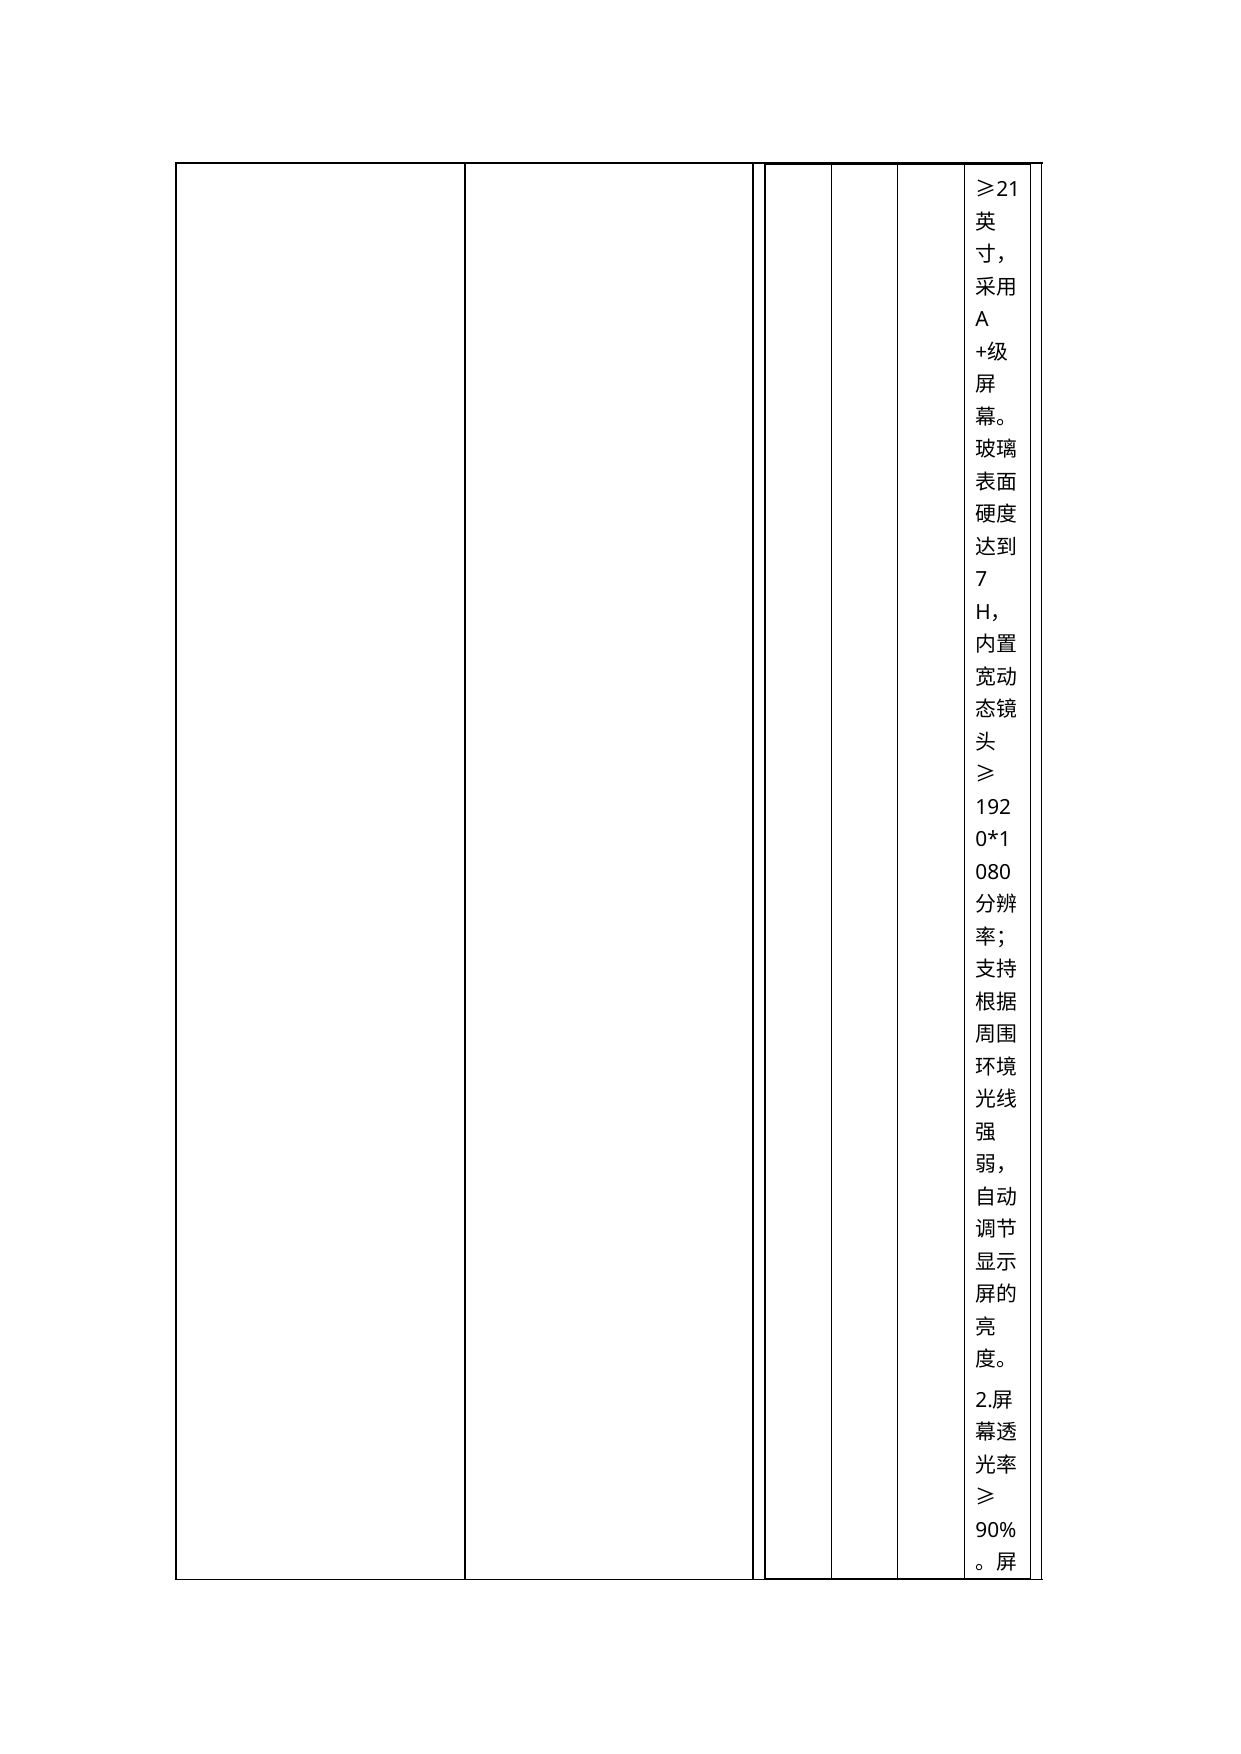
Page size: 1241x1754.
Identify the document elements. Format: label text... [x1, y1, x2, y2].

table_cell [177, 164, 464, 1579]
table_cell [898, 165, 964, 1578]
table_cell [965, 165, 1030, 1578]
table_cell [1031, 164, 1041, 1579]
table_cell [832, 165, 897, 1578]
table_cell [766, 165, 831, 1578]
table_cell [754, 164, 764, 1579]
table_cell 1 [466, 164, 752, 1579]
